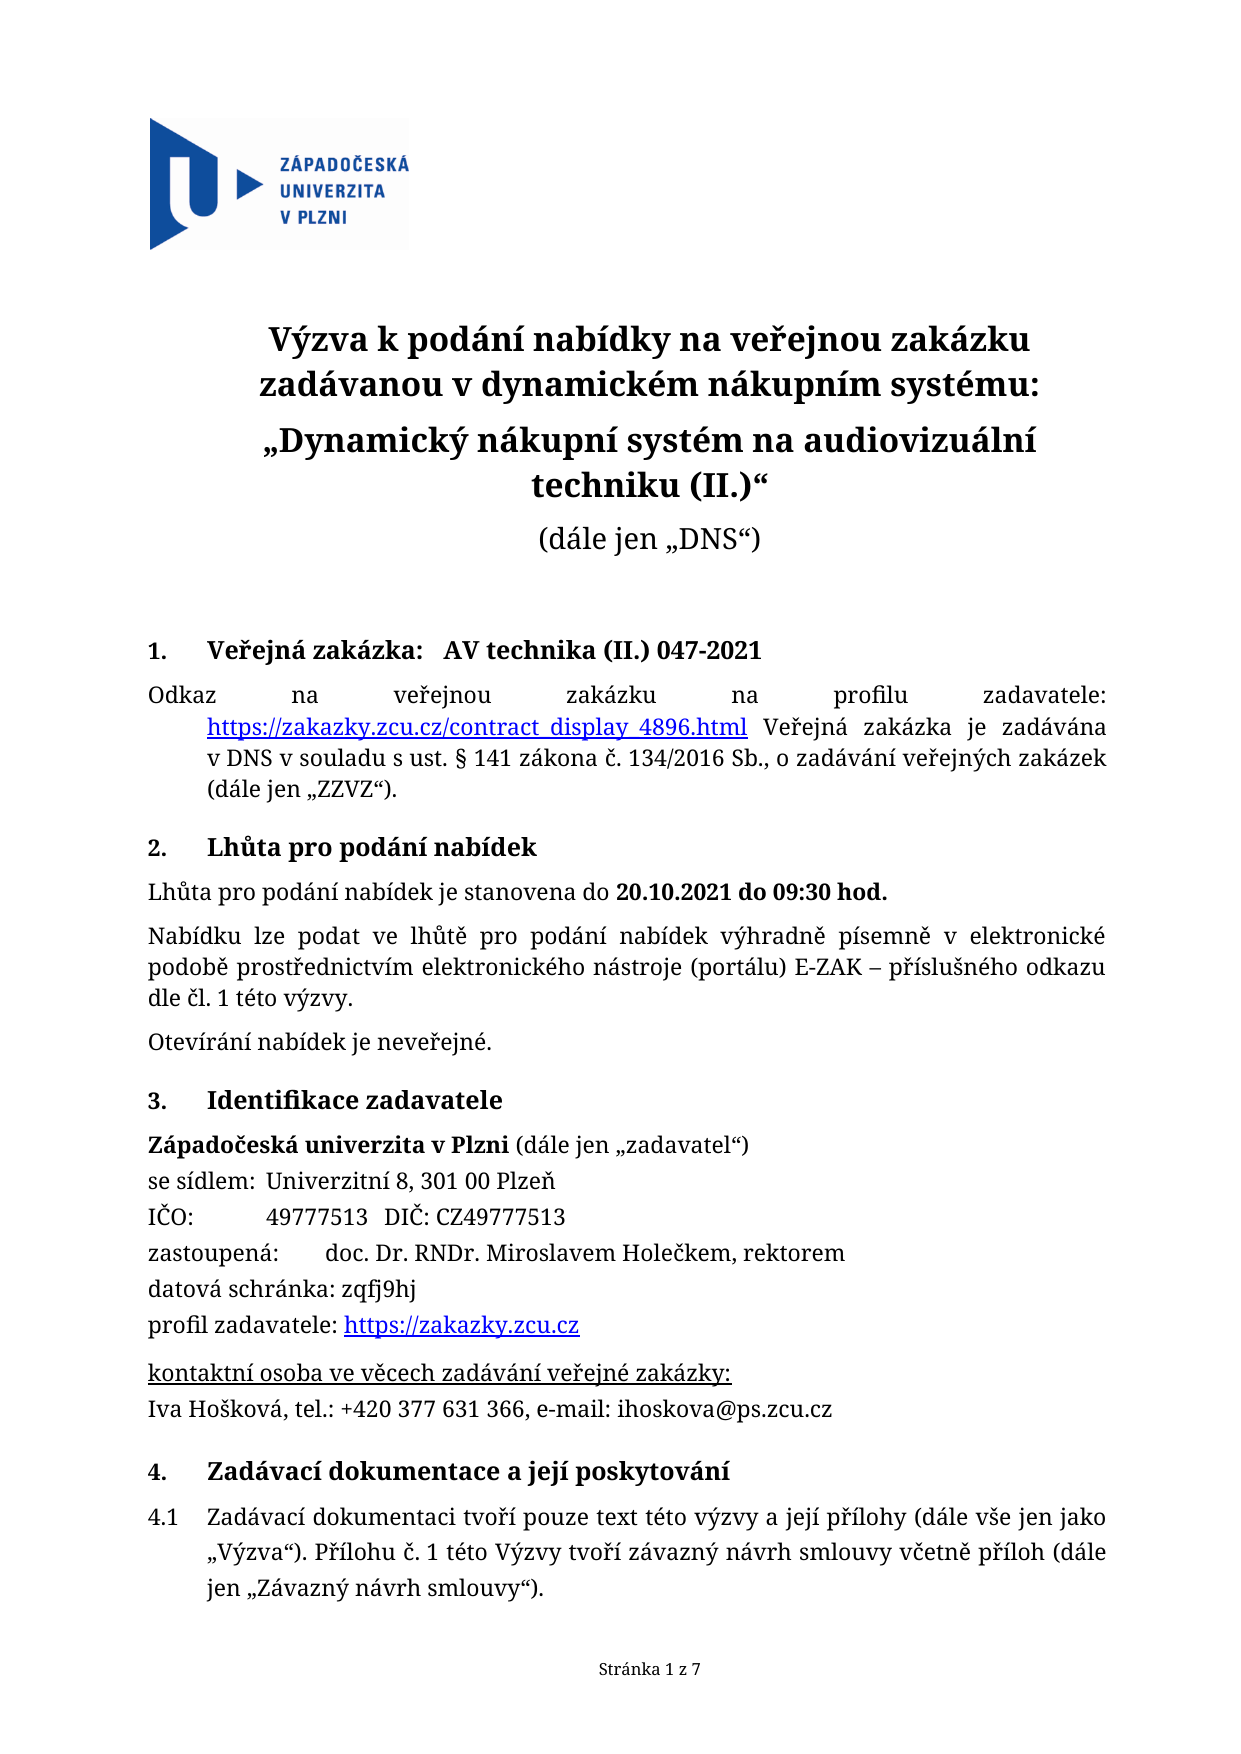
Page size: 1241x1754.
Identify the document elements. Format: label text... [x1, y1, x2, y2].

text IČO: 49777513 DIČ: CZ49777513 [148, 1201, 1107, 1232]
text se sídlem: Univerzitní 8, 301 00 Plzeň [148, 1165, 1107, 1196]
text „Dynamický nákupní systém na audiovizuální techniku (II.)“ [192, 417, 1107, 508]
subtitle Lhůta pro podání nabídek [148, 829, 1107, 863]
text zastoupená: doc. Dr. RNDr. Miroslavem Holečkem, rektorem [148, 1237, 1107, 1268]
text Iva Hošková, tel.: +420 377 631 366, e-mail: ihoskova@ps.zcu.cz [148, 1393, 1107, 1424]
picture [150, 118, 409, 250]
subtitle Identifikace zadavatele [148, 1082, 1107, 1116]
text Otevírání nabídek je neveřejné. [148, 1026, 1107, 1057]
text profil zadavatele: https://zakazky.zcu.cz [148, 1308, 1107, 1340]
text datová schránka: zqfj9hj [148, 1273, 1107, 1304]
list Zadávací dokumentaci tvoří pouze text této výzvy a její přílohy (dále vše jen jako „Výzva“). Přílohu č. 1 této Výzvy tvoří závazný návrh smlouvy včetně příloh (dále jen „Závazný návrh smlouvy“). [148, 1500, 1107, 1603]
text Lhůta pro podání nabídek je stanovena do 20.10.2021 do 09:30 hod. [148, 876, 1107, 907]
text Výzva k podání nabídky na veřejnou zakázku zadávanou v dynamickém nákupním systému: [192, 316, 1107, 406]
text kontaktní osoba ve věcech zadávání veřejné zakázky: [148, 1357, 1107, 1388]
text Odkaz na veřejnou zakázku na profilu zadavatele: https://zakazky.zcu.cz/contract_display_4896.html Veřejná zakázka je zadávána v DNS v souladu s ust. § 141 zákona č. 134/2016 Sb., o zadávání veřejných zakázek (dále jen „ZZVZ“). [148, 679, 1107, 804]
text (dále jen „DNS“) [192, 518, 1107, 558]
subtitle Veřejná zakázka: AV technika (II.) 047-2021 [148, 633, 1107, 667]
subtitle Zadávací dokumentace a její poskytování [148, 1454, 1107, 1488]
text Západočeská univerzita v Plzni (dále jen „zadavatel“) [148, 1129, 1107, 1160]
text Nabídku lze podat ve lhůtě pro podání nabídek výhradně písemně v elektronické podobě prostřednictvím elektronického nástroje (portálu) E-ZAK – příslušného odkazu dle čl. 1 této výzvy. [148, 920, 1107, 1013]
